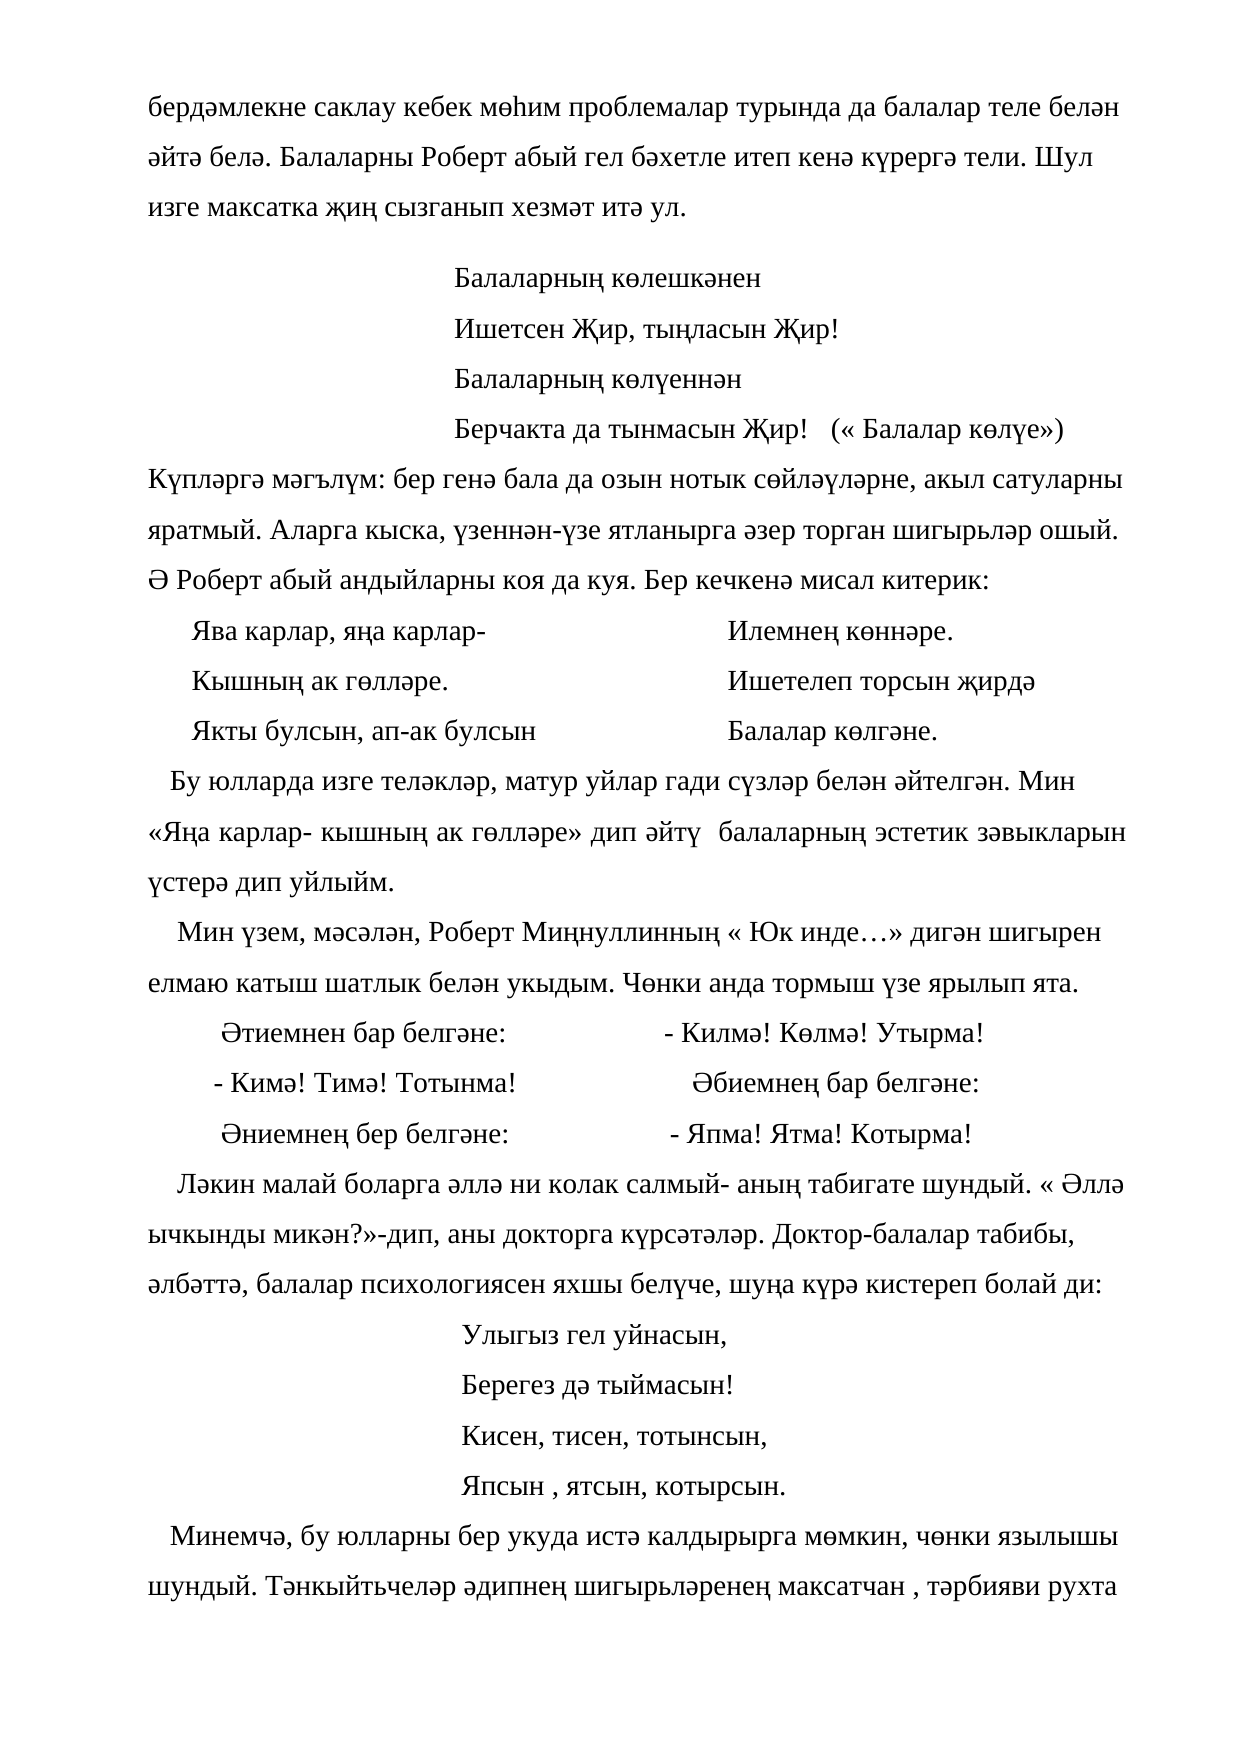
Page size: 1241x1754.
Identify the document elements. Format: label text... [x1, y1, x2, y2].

text Берегез дә тыймасын! [148, 1367, 1127, 1401]
text Ә Роберт абый андыйларны коя да куя. Бер кечкенә мисал китерик: [148, 562, 1127, 596]
text Бу юлларда изге теләкләр, матур уйлар гади сүзләр белән әйтелгән. Мин [148, 763, 1127, 797]
text Балаларның көлүеннән [148, 361, 1127, 394]
text Ява карлар, яңа карлар- Илемнең көннәре. [148, 613, 1127, 646]
text Япсын , ятсын, котырсын. [148, 1468, 1127, 1501]
text Ләкин малай боларга әллә ни колак салмый- аның табигате шундый. « Әллә [148, 1166, 1127, 1199]
text Кышның ак гөлләре. Ишетелеп торсын җирдә [148, 663, 1127, 696]
text яратмый. Аларга кыска, үзеннән-үзе ятланырга әзер торган шигырьләр ошый. [148, 512, 1127, 546]
text Әтиемнен бар белгәне: - Килмә! Көлмә! Утырма! [148, 1015, 1127, 1049]
text шундый. Тәнкыйтьчеләр әдипнең шигырьләренең максатчан , тәрбияви рухта [148, 1568, 1127, 1602]
text Мин үзем, мәсәлән, Роберт Миңнуллинның « Юк инде…» дигән шигырен [148, 914, 1127, 948]
text Минемчә, бу юлларны бер укуда истә калдырырга мөмкин, чөнки язылышы [148, 1518, 1127, 1552]
text Күпләргә мәгълүм: бер генә бала да озын нотык сөйләүләрне, акыл сатуларны [148, 462, 1127, 495]
text Берчакта да тынмасын Җир! (« Балалар көлүе») [148, 411, 1127, 445]
text Балаларның көлешкәнен [148, 260, 1127, 294]
text Якты булсын, ап-ак булсын Балалар көлгәне. [148, 713, 1127, 747]
text ычкынды микән?»-дип, аны докторга күрсәтәләр. Доктор-балалар табибы, [148, 1216, 1127, 1250]
text елмаю катыш шатлык белән укыдым. Чөнки анда тормыш үзе ярылып ята. [148, 965, 1127, 998]
text Әниемнең бер белгәне: - Япма! Ятма! Котырма! [148, 1116, 1127, 1149]
text Ишетсен Җир, тыңласын Җир! [148, 311, 1127, 344]
text «Яңа карлар- кышның ак гөлләре» дип әйтү балаларның эстетик зәвыкларын үстерә дип уйлыйм. [148, 814, 1127, 898]
text Улыгыз гел уйнасын, [148, 1317, 1127, 1351]
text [148, 89, 1123, 223]
text әлбәттә, балалар психологиясен яхшы белүче, шуңа күрә кистереп болай ди: [148, 1267, 1127, 1300]
text - Кимә! Тимә! Тотынма! Әбиемнең бар белгәне: [148, 1065, 1127, 1099]
text Кисен, тисен, тотынсын, [148, 1418, 1127, 1451]
